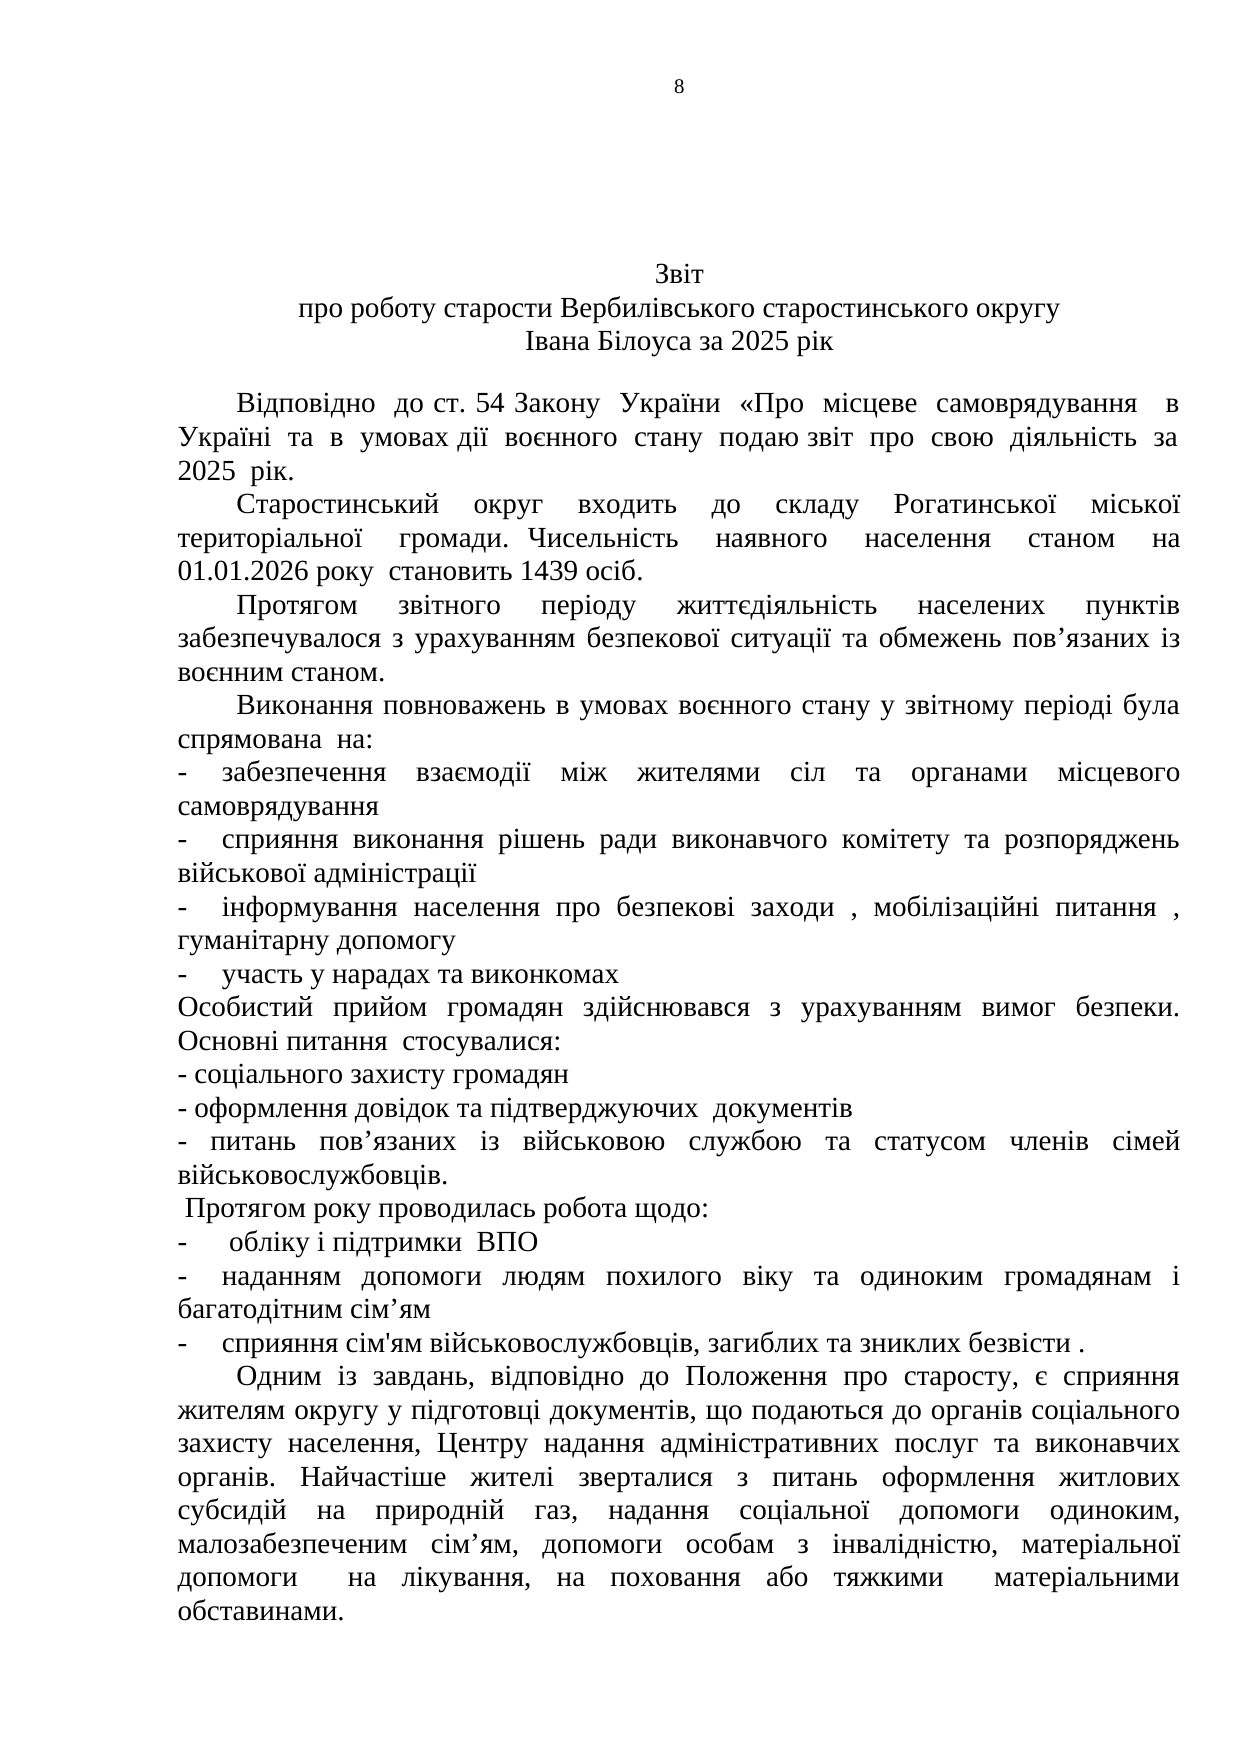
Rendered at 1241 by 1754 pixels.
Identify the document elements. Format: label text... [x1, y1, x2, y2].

text Протягом року проводилась робота щодо: [177, 1191, 1181, 1224]
text Старостинський округ входить до складу Рогатинської міської територіальної громади. Чисельність наявного населення станом на 01.01.2026 року становить 1439 осіб. [177, 486, 1181, 587]
text Особистий прийом громадян здійснювався з урахуванням вимог безпеки. Основні питання стосувалися: [177, 989, 1181, 1056]
list участь у нарадах та виконкомах [177, 956, 1181, 989]
text Одним із завдань, відповідно до Положення про старосту, є сприяння жителям округу у підготовці документів, що подаються до органів соціального захисту населення, Центру надання адміністративних послуг та виконавчих органів. Найчастіше жителі зверталися з питань оформлення житлових субсидій на природній газ, надання соціальної допомоги одиноким, малозабезпеченим сім’ям, допомоги особам з інвалідністю, матеріальної допомоги на лікування, на поховання або тяжкими матеріальними обставинами. [177, 1358, 1181, 1627]
text про роботу старости Вербилівського старостинського округу [177, 290, 1181, 323]
list обліку і підтримки ВПО [177, 1224, 1181, 1258]
text Івана Білоуса за 2025 рік [177, 323, 1181, 357]
text Протягом звітного періоду життєдіяльність населених пунктів забезпечувалося з урахуванням безпекової ситуації та обмежень пов’язаних із воєнним станом. [177, 587, 1181, 687]
text - соціального захисту громадян [177, 1056, 1181, 1090]
text Виконання повноважень в умовах воєнного стану у звітному періоді була спрямована на: [177, 687, 1181, 754]
text - питань пов’язаних із військовою службою та статусом членів сімей військовослужбовців. [177, 1123, 1181, 1191]
text Відповідно до ст. 54 Закону України «Про місцеве самоврядування в Україні та в умовах дії воєнного стану подаю звіт про свою діяльність за 2025 рік. [177, 386, 1181, 486]
text - оформлення довідок та підтверджуючих документів [177, 1090, 1181, 1123]
list інформування населення про безпекові заходи , мобілізаційні питання , гуманітарну допомогу [177, 889, 1181, 956]
list наданням допомоги людям похилого віку та одиноким громадянам і багатодітним сім’ям [177, 1258, 1181, 1325]
text Звіт [177, 256, 1181, 290]
list забезпечення взаємодії між жителями сіл та органами місцевого самоврядування [177, 754, 1181, 822]
list сприяння виконання рішень ради виконавчого комітету та розпоряджень військової адміністрації [177, 822, 1181, 889]
list сприяння сім'ям військовослужбовців, загиблих та зниклих безвісти . [177, 1325, 1181, 1358]
